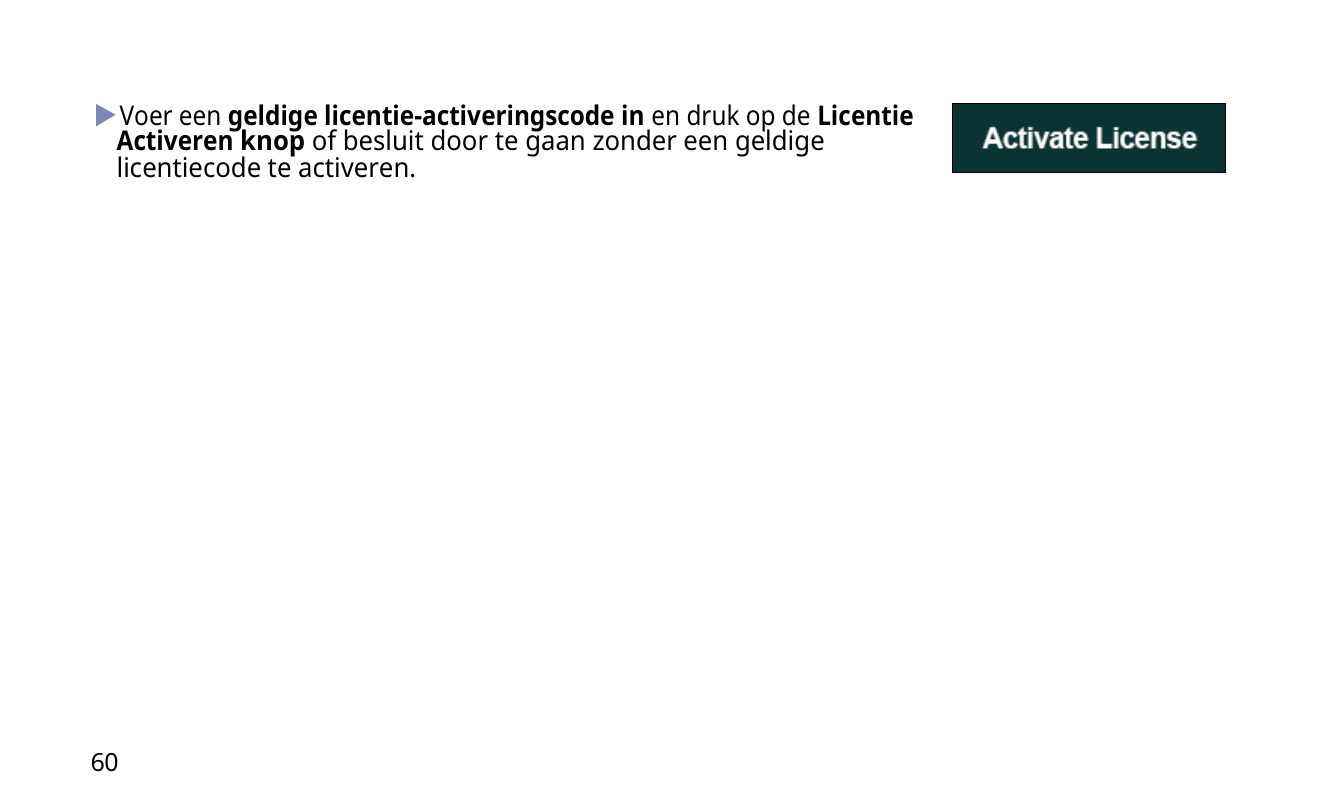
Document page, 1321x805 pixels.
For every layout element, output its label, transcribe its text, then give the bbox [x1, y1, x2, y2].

list Voer een geldige licentie-activeringscode in en druk op de Licentie Activeren knop of besluit door te gaan zonder een geldige licentiecode te activeren. [93, 103, 946, 186]
picture [953, 104, 1225, 172]
